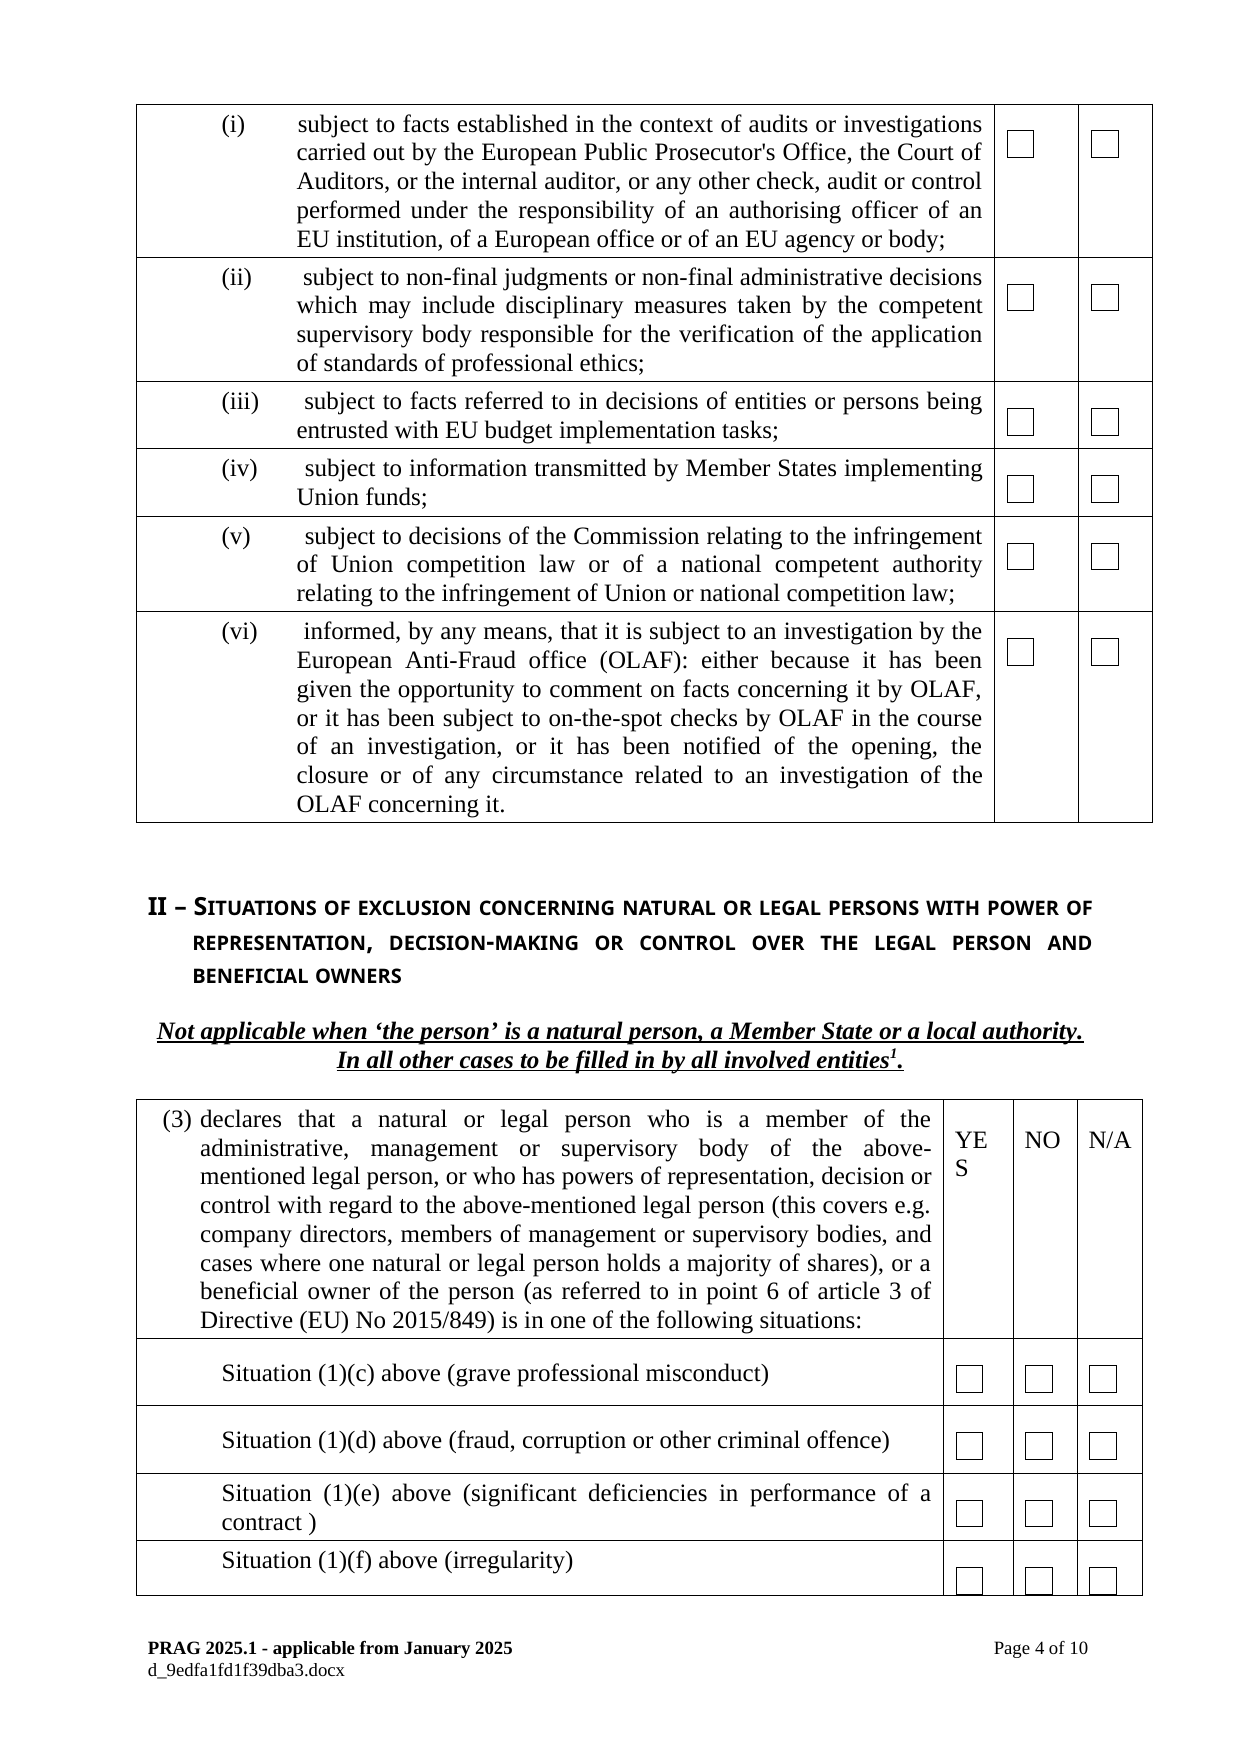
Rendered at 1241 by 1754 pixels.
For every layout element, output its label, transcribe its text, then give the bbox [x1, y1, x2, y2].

table_cell [995, 449, 1078, 516]
table_cell [1079, 105, 1152, 257]
table_cell [1078, 1541, 1142, 1595]
text Not applicable when ‘the person’ is a natural person, a Member State or a local authority. In all other cases to be filled in by all involved entities1. [148, 1016, 1093, 1074]
table_cell [1079, 258, 1152, 381]
table_cell [995, 517, 1078, 611]
table_cell [944, 1339, 1013, 1405]
table_cell subject to facts referred to in decisions of entities or persons being entrusted with EU budget implementation tasks; [137, 382, 994, 448]
table_cell [1079, 449, 1152, 516]
table_cell [1078, 1474, 1142, 1540]
table_header NO [1014, 1100, 1077, 1338]
table_cell Situation (1)(e) above (significant deficiencies in performance of a contract ) [137, 1474, 943, 1540]
table_cell [1079, 612, 1152, 822]
table_cell [995, 258, 1078, 381]
table_cell informed, by any means, that it is subject to an investigation by the European Anti-Fraud office (OLAF): either because it has been given the opportunity to comment on facts concerning it by OLAF, or it has been subject to on-the-spot checks by OLAF in the course of an investigation, or it has been notified of the opening, the closure or of any circumstance related to an investigation of the OLAF concerning it. [137, 612, 994, 822]
table_header N/A [1078, 1100, 1142, 1338]
table_cell [1079, 382, 1152, 448]
table_cell [1014, 1406, 1077, 1473]
table_cell [1014, 1339, 1077, 1405]
table_cell subject to non-final judgments or non-final administrative decisions which may include disciplinary measures taken by the competent supervisory body responsible for the verification of the application of standards of professional ethics; [137, 258, 994, 381]
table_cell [137, 1541, 943, 1595]
table_cell Situation (1)(c) above (grave professional misconduct) [137, 1339, 943, 1405]
table_cell [1078, 1406, 1142, 1473]
table_cell [995, 382, 1078, 448]
table_cell [1079, 517, 1152, 611]
table_cell [944, 1406, 1013, 1473]
table_cell [944, 1474, 1013, 1540]
table_cell Situation (1)(d) above (fraud, corruption or other criminal offence) [137, 1406, 943, 1473]
table_cell [995, 612, 1078, 822]
table_cell [1014, 1541, 1077, 1595]
table_header declares that a natural or legal person who is a member of the administrative, management or supervisory body of the above-mentioned legal person, or who has powers of representation, decision or control with regard to the above-mentioned legal person (this covers e.g. company directors, members of management or supervisory bodies, and cases where one natural or legal person holds a majority of shares), or a beneficial owner of the person (as referred to in point 6 of article 3 of Directive (EU) No 2015/849) is in one of the following situations: [137, 1100, 943, 1338]
table_cell [995, 105, 1078, 257]
table_cell subject to decisions of the Commission relating to the infringement of Union competition law or of a national competent authority relating to the infringement of Union or national competition law; [137, 517, 994, 611]
table_cell [1078, 1339, 1142, 1405]
table_cell subject to facts established in the context of audits or investigations carried out by the European Public Prosecutor's Office, the Court of Auditors, or the internal auditor, or any other check, audit or control performed under the responsibility of an authorising officer of an EU institution, of a European office or of an EU agency or body; [137, 105, 994, 257]
table_header YES [944, 1100, 1013, 1338]
title II – Situations of exclusion concerning natural or legal persons with power of representation, decision-making or control over the legal person and beneficial owners [148, 889, 1093, 991]
table_cell subject to information transmitted by Member States implementing Union funds; [137, 449, 994, 516]
table_cell [1014, 1474, 1077, 1540]
table_cell [944, 1541, 1013, 1595]
